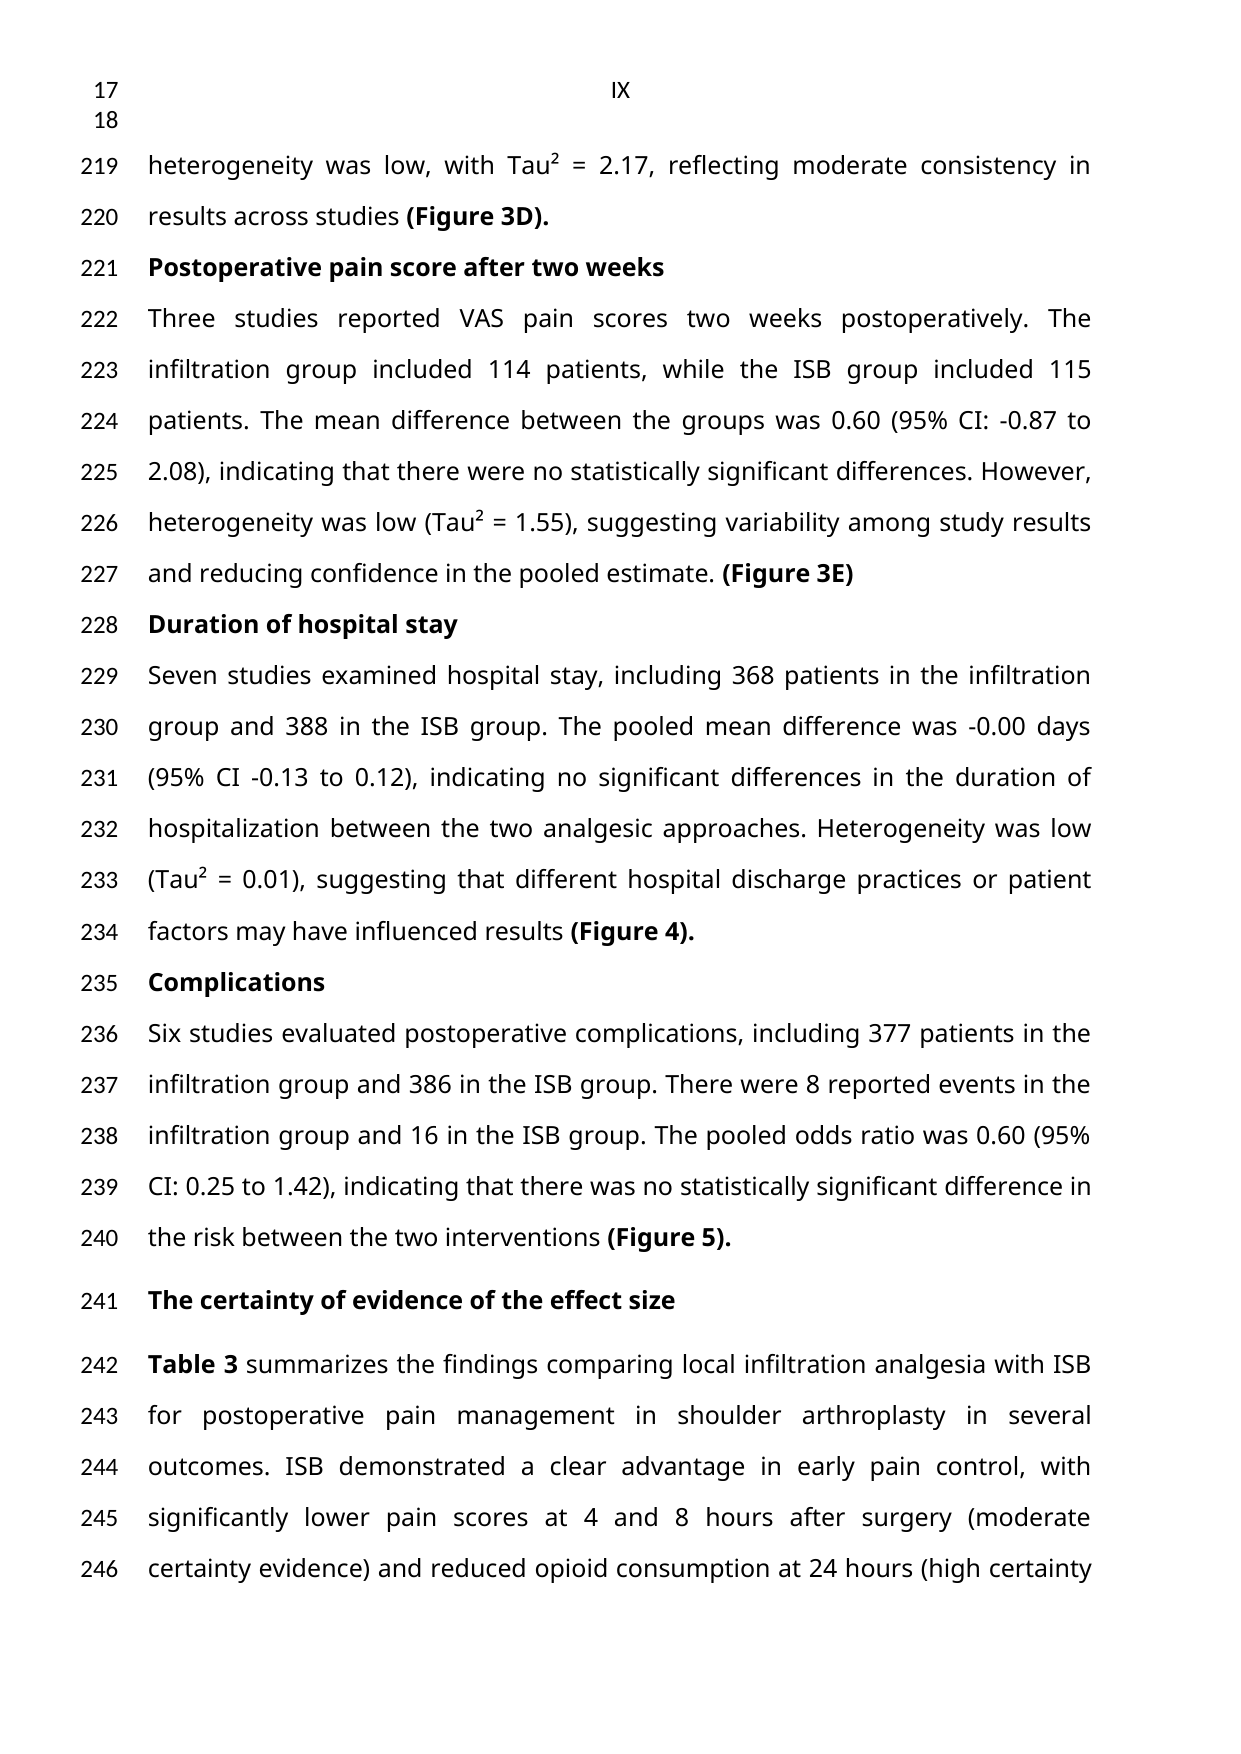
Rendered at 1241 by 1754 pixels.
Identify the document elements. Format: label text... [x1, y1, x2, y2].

text Three studies reported VAS pain scores two weeks postoperatively. The infiltration group included 114 patients, while the ISB group included 115 patients. The mean difference between the groups was 0.60 (95% CI: -0.87 to 2.08), indicating that there were no statistically significant differences. However, heterogeneity was low (Tau² = 1.55), suggesting variability among study results and reducing confidence in the pooled estimate. (Figure 3E) [148, 301, 1093, 590]
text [148, 1347, 1093, 1585]
subtitle The certainty of evidence of the effect size [148, 1283, 1093, 1317]
text Complications [148, 964, 1093, 998]
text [148, 148, 1093, 233]
text Six studies evaluated postoperative complications, including 377 patients in the infiltration group and 386 in the ISB group. There were 8 reported events in the infiltration group and 16 in the ISB group. The pooled odds ratio was 0.60 (95% CI: 0.25 to 1.42), indicating that there was no statistically significant difference in the risk between the two interventions (Figure 5). [148, 1015, 1093, 1253]
text Postoperative pain score after two weeks [148, 250, 1093, 284]
text Seven studies examined hospital stay, including 368 patients in the infiltration group and 388 in the ISB group. The pooled mean difference was -0.00 days (95% CI -0.13 to 0.12), indicating no significant differences in the duration of hospitalization between the two analgesic approaches. Heterogeneity was low (Tau² = 0.01), suggesting that different hospital discharge practices or patient factors may have influenced results (Figure 4). [148, 658, 1093, 947]
text Duration of hospital stay [148, 607, 1093, 641]
